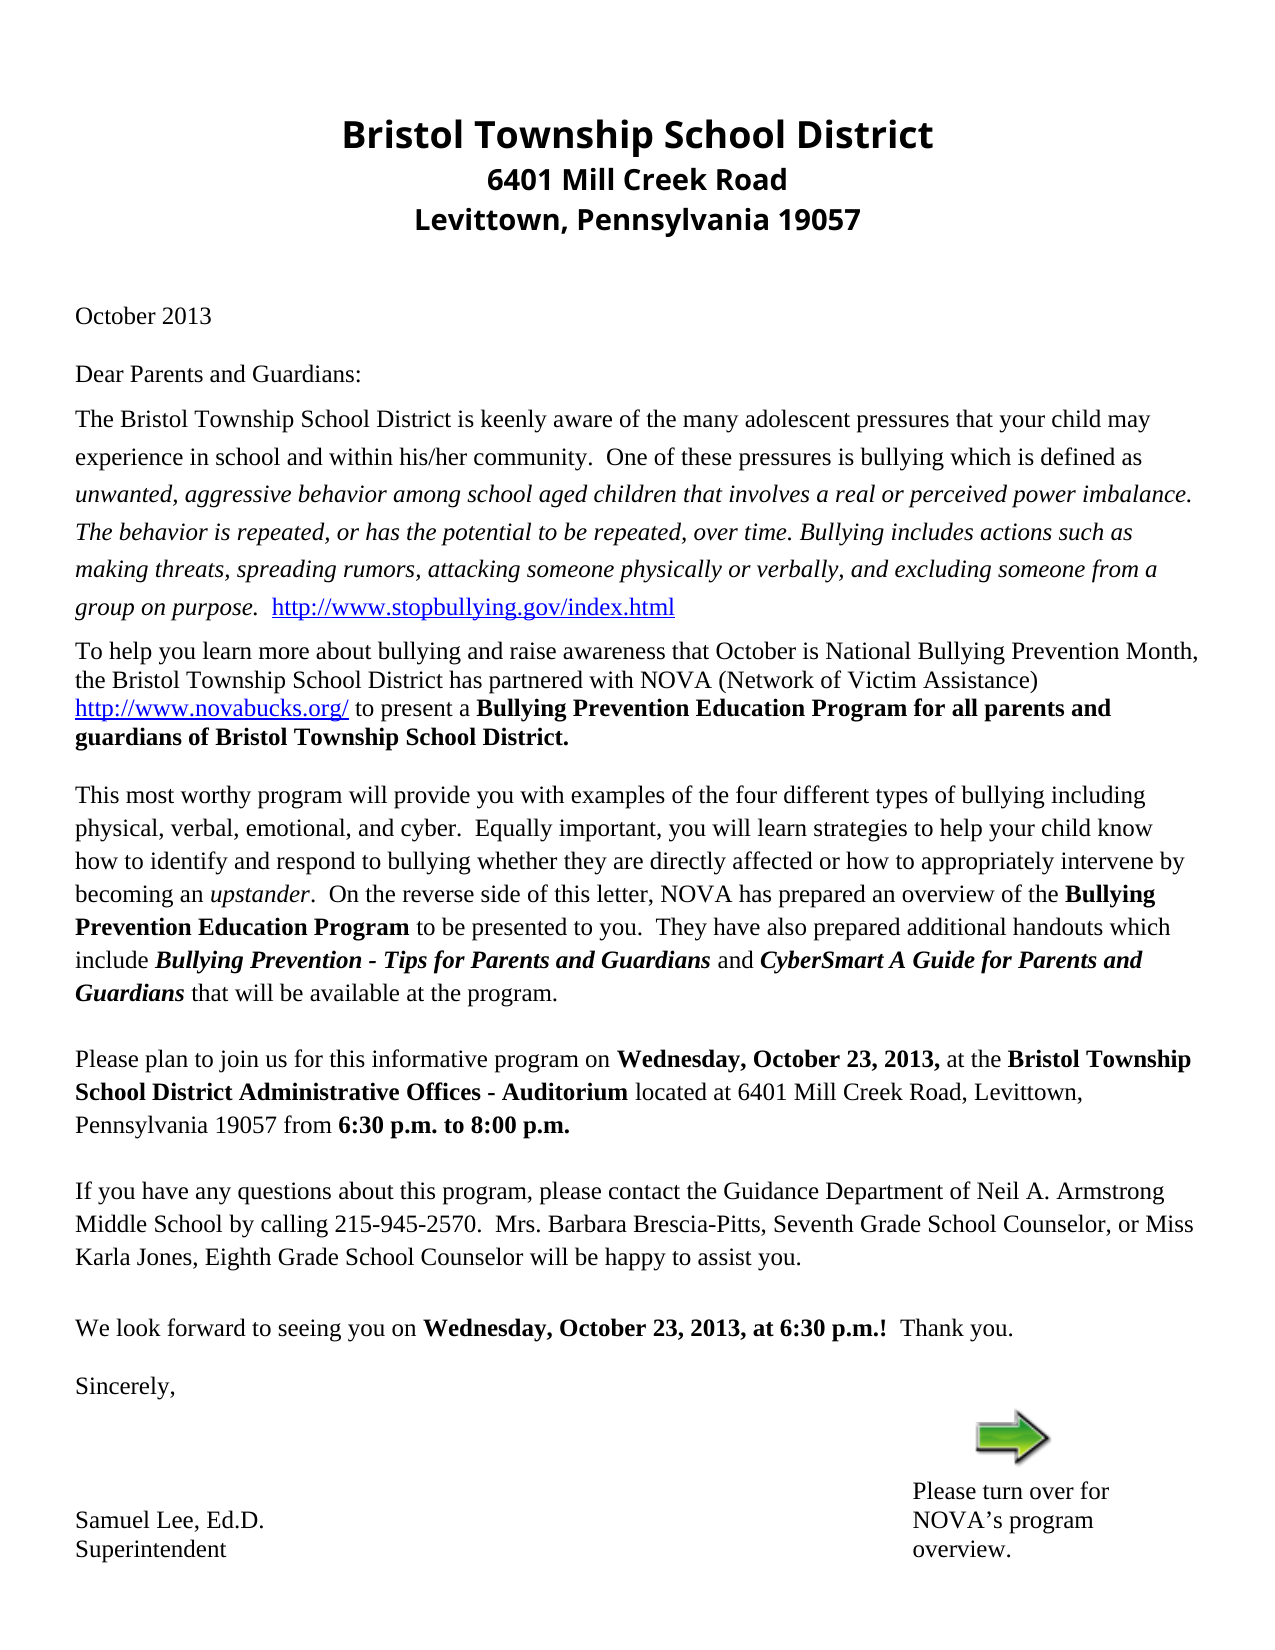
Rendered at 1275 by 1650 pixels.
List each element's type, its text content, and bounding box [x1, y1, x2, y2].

subtitle 6401 Mill Creek Road [75, 159, 1200, 199]
text Please turn over for [75, 1476, 1200, 1505]
picture [975, 1399, 1052, 1477]
title Bristol Township School District [75, 108, 1200, 159]
list Please plan to join us for this informative program on Wednesday, October 23, 2013, at the Bristol Township School District Administrative Offices - Auditorium located at 6401 Mill Creek Road, Levittown, Pennsylvania 19057 from 6:30 p.m. to 8:00 p.m. [75, 1044, 1200, 1139]
text Samuel Lee, Ed.D. NOVA’s program [75, 1505, 1200, 1534]
text October 2013 [75, 301, 1200, 330]
text The Bristol Township School District is keenly aware of the many adolescent pressures that your child may experience in school and within his/her community. One of these pressures is bullying which is defined as unwanted, aggressive behavior among school aged children that involves a real or perceived power imbalance. The behavior is repeated, or has the potential to be repeated, over time. Bullying includes actions such as making threats, spreading rumors, attacking someone physically or verbally, and excluding someone from a group on purpose. http://www.stopbullying.gov/index.html [75, 395, 1200, 620]
subtitle To help you learn more about bullying and raise awareness that October is National Bullying Prevention Month, the Bristol Township School District has partnered with NOVA (Network of Victim Assistance) http://www.novabucks.org/ to present a Bullying Prevention Education Program for all parents and guardians of Bristol Township School District. [75, 636, 1200, 751]
text Sincerely, [75, 1371, 1200, 1399]
text Superintendent overview. [75, 1534, 1200, 1562]
text We look forward to seeing you on Wednesday, October 23, 2013, at 6:30 p.m.! Thank you. [75, 1304, 1200, 1342]
list This most worthy program will provide you with examples of the four different types of bullying including physical, verbal, emotional, and cyber. Equally important, you will learn strategies to help your child know how to identify and respond to bullying whether they are directly affected or how to appropriately intervene by becoming an upstander. On the reverse side of this letter, NOVA has prepared an overview of the Bullying Prevention Education Program to be presented to you. They have also prepared additional handouts which include Bullying Prevention - Tips for Parents and Guardians and CyberSmart A Guide for Parents and Guardians that will be available at the program. [75, 780, 1200, 1007]
list If you have any questions about this program, please contact the Guidance Department of Neil A. Armstrong Middle School by calling 215-945-2570. Mrs. Barbara Brescia-Pitts, Seventh Grade School Counselor, or Miss Karla Jones, Eighth Grade School Counselor will be happy to assist you. [75, 1176, 1200, 1271]
subtitle Levittown, 19057 [75, 199, 1200, 239]
text Dear Parents and Guardians: [75, 359, 1200, 387]
